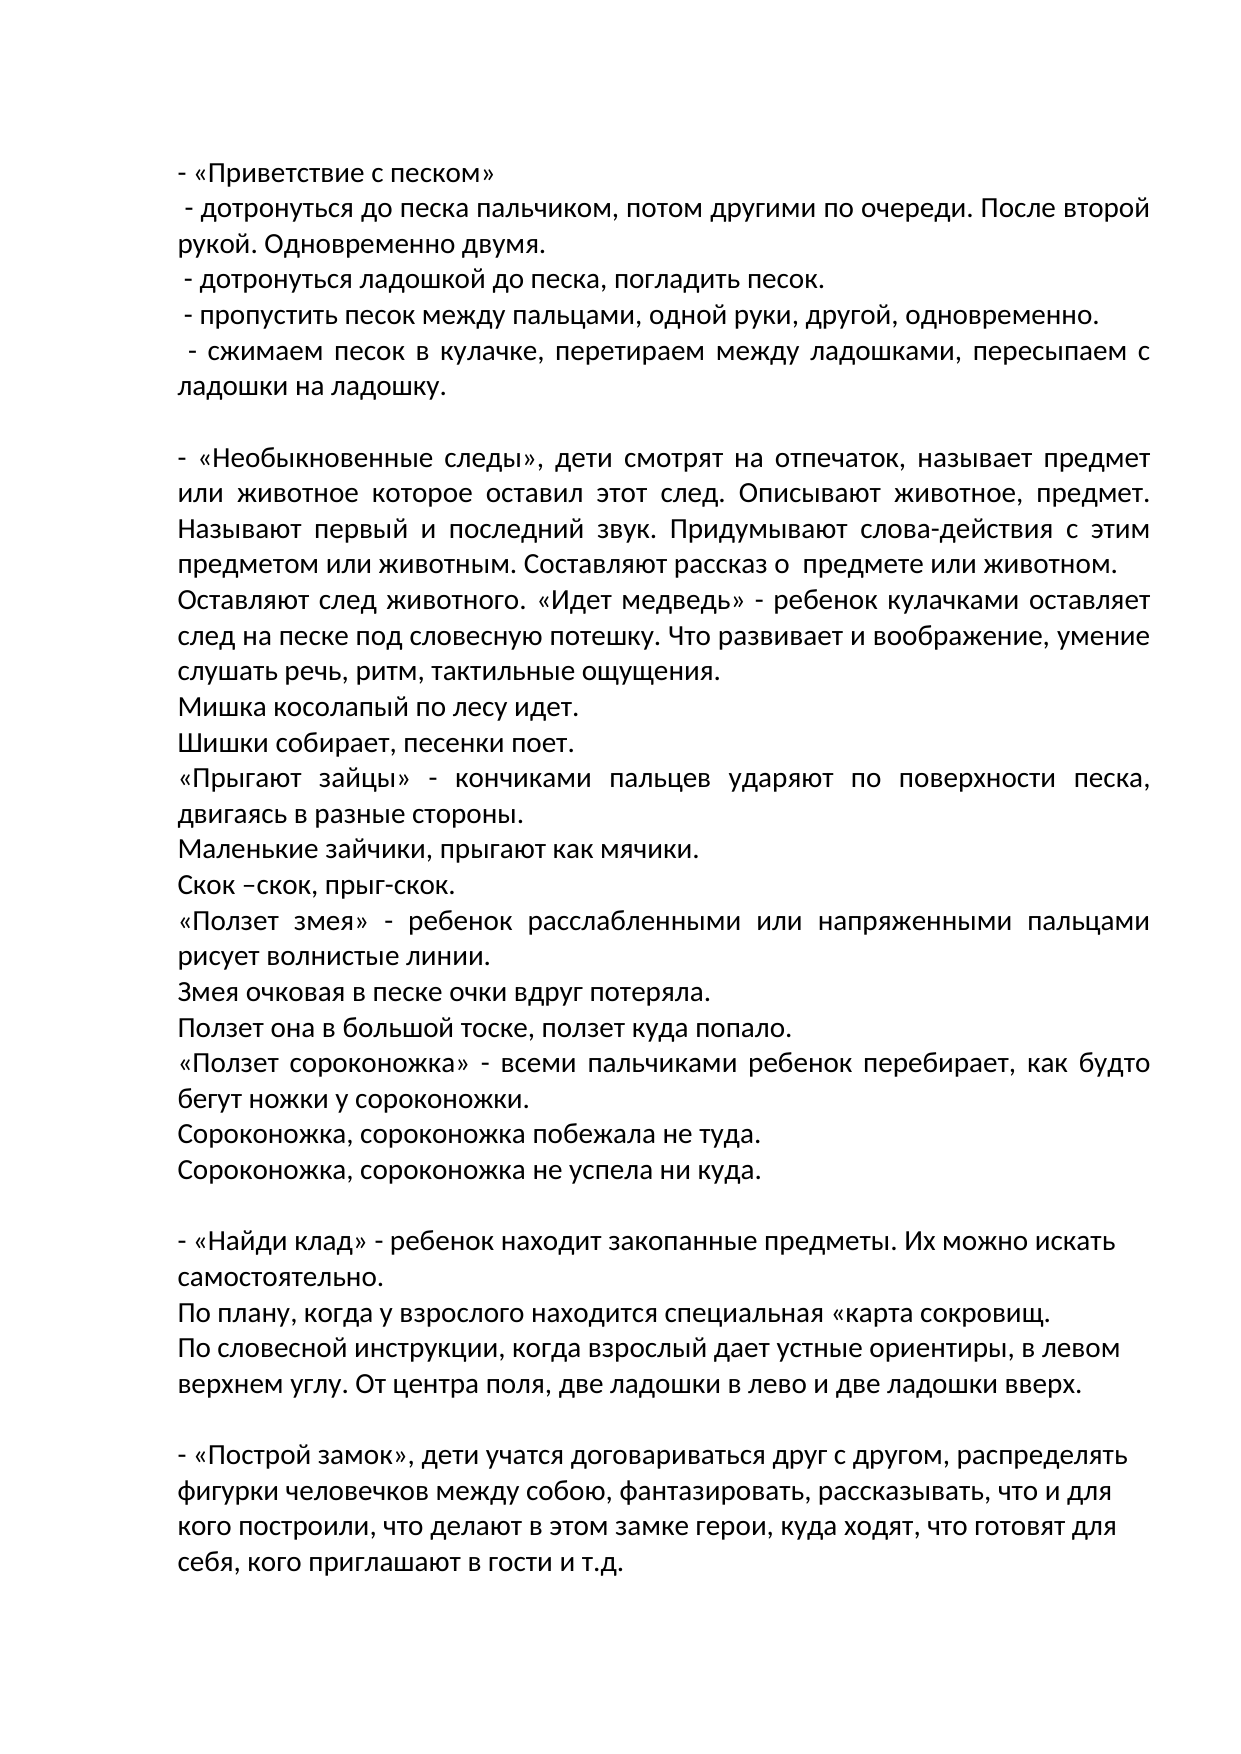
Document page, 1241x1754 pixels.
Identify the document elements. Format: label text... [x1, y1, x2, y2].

text По плану, когда у взрослого находится специальная «карта сокровищ. [177, 1294, 1152, 1329]
text Шишки собирает, песенки поет. [177, 724, 1152, 759]
text - «Необыкновенные следы», дети смотрят на отпечаток, называет предмет или животное которое оставил этот след. Описывают животное, предмет. Называют первый и последний звук. Придумывают слова-действия с этим предметом или животным. Составляют рассказ о предмете или животном. [177, 439, 1152, 581]
text «Прыгают зайцы» - кончиками пальцев ударяют по поверхности песка, двигаясь в разные стороны. [177, 759, 1152, 831]
text Мишка косолапый по лесу идет. [177, 688, 1152, 724]
text «Ползет змея» - ребенок расслабленными или напряженными пальцами рисует волнистые линии. [177, 902, 1152, 973]
text - дотронуться до песка пальчиком, потом другими по очереди. После второй рукой. Одновременно двумя. [177, 189, 1152, 261]
text - сжимаем песок в кулачке, перетираем между ладошками, пересыпаем с ладошки на ладошку. [177, 332, 1152, 403]
text - «Приветствие с песком» [177, 154, 1152, 189]
text Оставляют след животного. «Идет медведь» - ребенок кулачками оставляет след на песке под словесную потешку. Что развивает и воображение, умение слушать речь, ритм, тактильные ощущения. [177, 581, 1152, 688]
text Ползет она в большой тоске, ползет куда попало. [177, 1009, 1152, 1044]
text Скок –скок, прыг-скок. [177, 866, 1152, 902]
text - «Найди клад» - ребенок находит закопанные предметы. Их можно искать самостоятельно. [177, 1222, 1152, 1294]
text Сороконожка, сороконожка побежала не туда. [177, 1116, 1152, 1151]
text - пропустить песок между пальцами, одной руки, другой, одновременно. [177, 296, 1152, 332]
text Змея очковая в песке очки вдруг потеряла. [177, 973, 1152, 1009]
text Маленькие зайчики, прыгают как мячики. [177, 831, 1152, 866]
text По словесной инструкции, когда взрослый дает устные ориентиры, в левом верхнем углу. От центра поля, две ладошки в лево и две ладошки вверх. [177, 1329, 1152, 1401]
text - дотронуться ладошкой до песка, погладить песок. [177, 261, 1152, 296]
text «Ползет сороконожка» - всеми пальчиками ребенок перебирает, как будто бегут ножки у сороконожки. [177, 1044, 1152, 1116]
text Сороконожка, сороконожка не успела ни куда. [177, 1151, 1152, 1187]
text - «Построй замок», дети учатся договариваться друг с другом, распределять фигурки человечков между собою, фантазировать, рассказывать, что и для кого построили, что делают в этом замке герои, куда ходят, что готовят для себя, кого приглашают в гости и т.д. [177, 1436, 1152, 1579]
